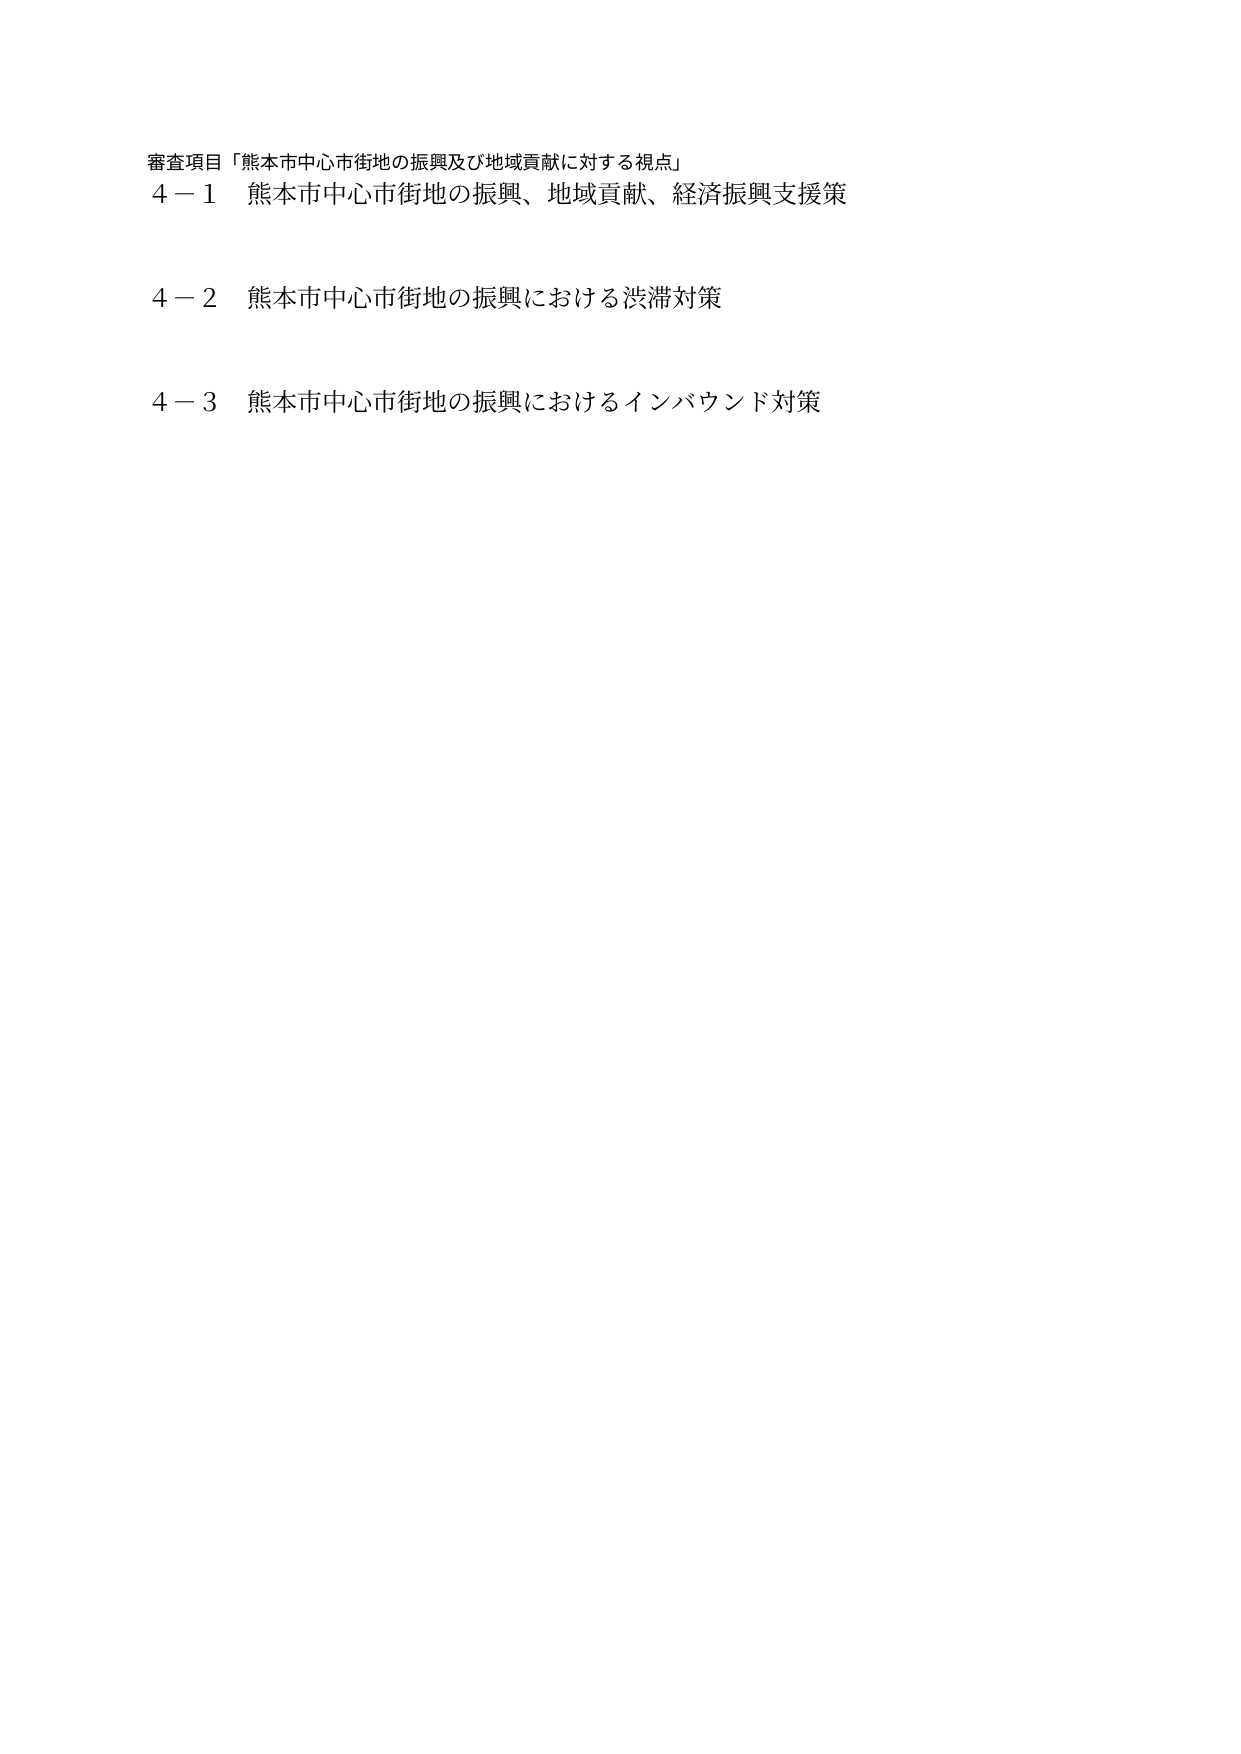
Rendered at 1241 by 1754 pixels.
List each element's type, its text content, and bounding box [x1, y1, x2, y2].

text ４－２ 熊本市中心市街地の振興における渋滞対策 [148, 279, 1092, 315]
text ４－１ 熊本市中心市街地の振興、地域貢献、経済振興支援策 [148, 175, 1092, 211]
text 審査項目「熊本市中心市街地の振興及び地域貢献に対する視点」 [148, 148, 1092, 175]
text ４－３ 熊本市中心市街地の振興におけるインバウンド対策 [148, 383, 1092, 419]
